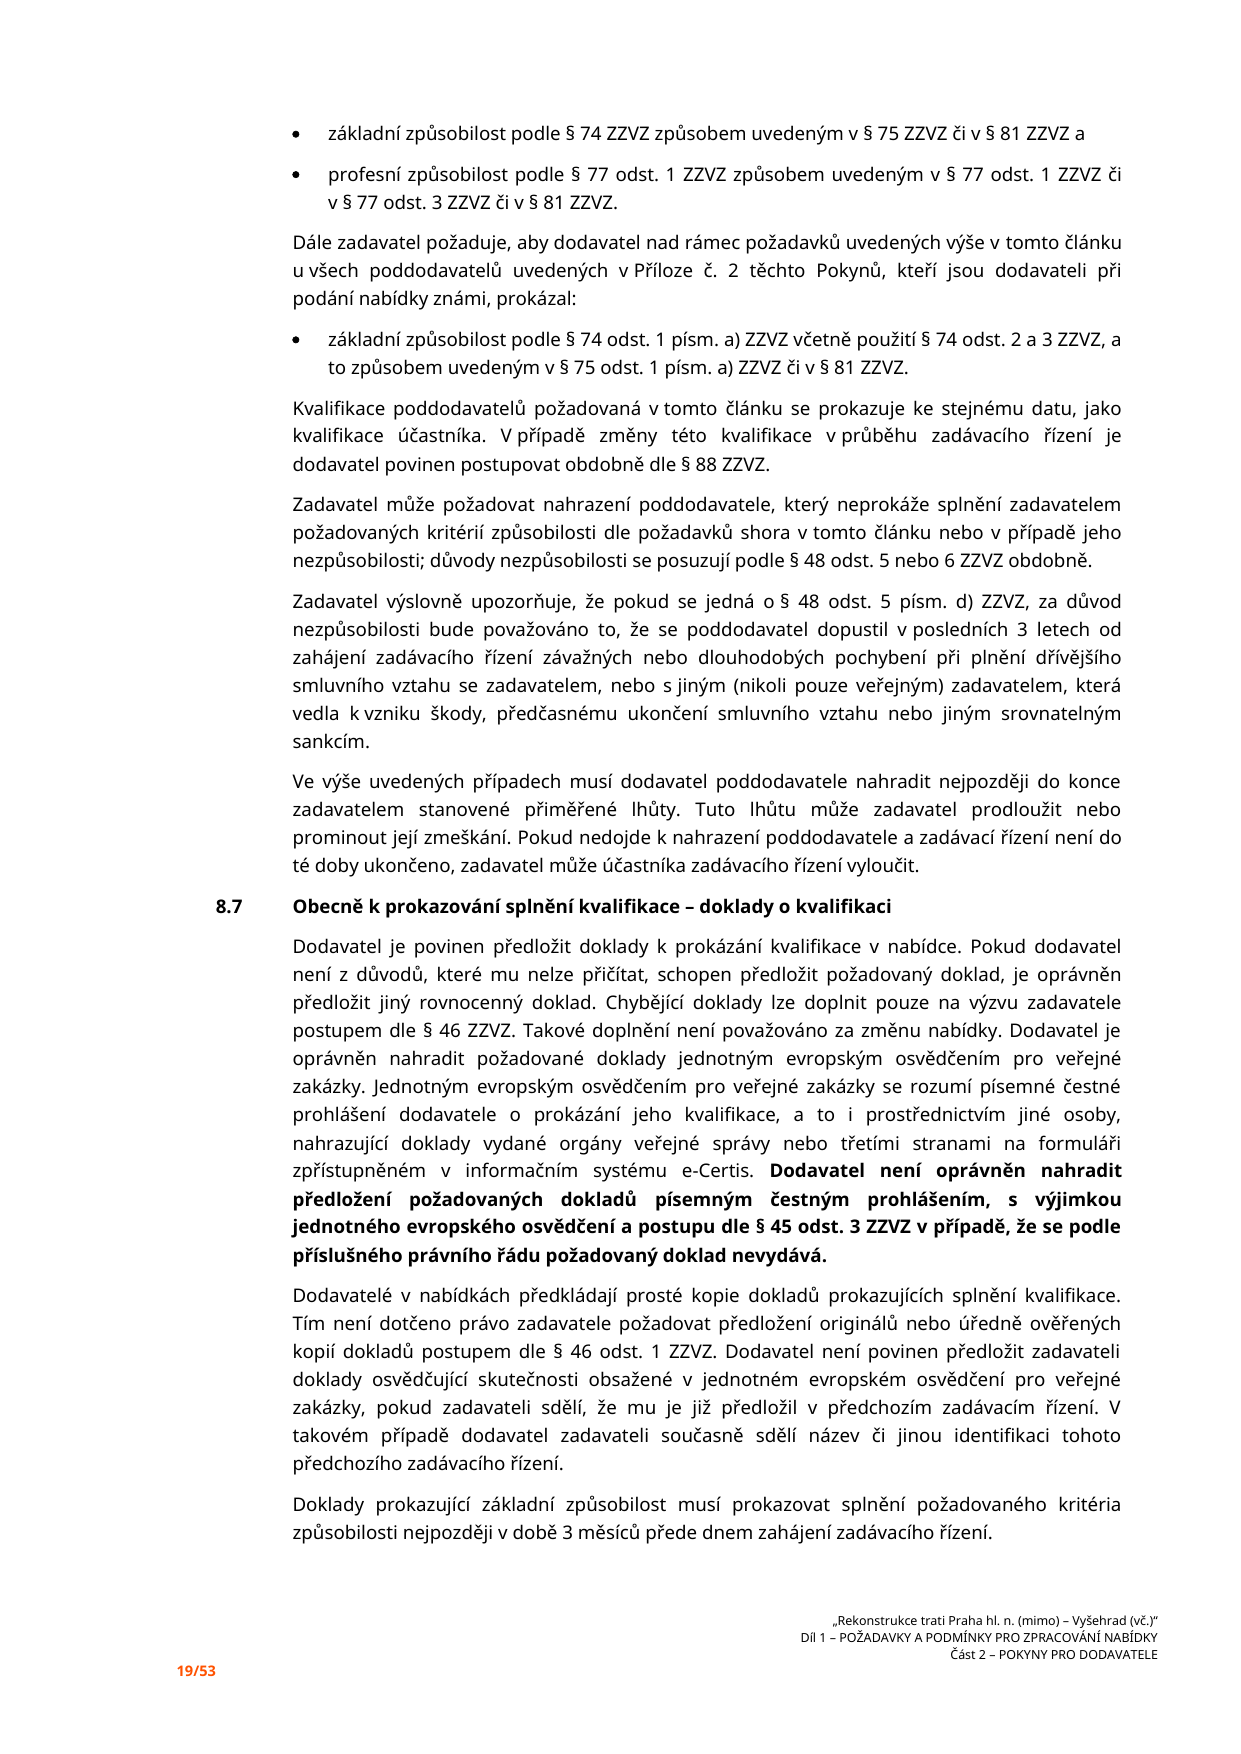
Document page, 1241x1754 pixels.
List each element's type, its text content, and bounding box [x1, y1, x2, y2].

text Zadavatel může požadovat nahrazení poddodavatele, který neprokáže splnění zadavatelem požadovaných kritérií způsobilosti dle požadavků shora v tomto článku nebo v případě jeho nezpůsobilosti; důvody nezpůsobilosti se posuzují podle § 48 odst. 5 nebo 6 ZZVZ obdobně. [292, 491, 1122, 573]
text Dále zadavatel požaduje, aby dodavatel nad rámec požadavků uvedených výše v tomto článku u všech poddodavatelů uvedených v Příloze č. 2 těchto Pokynů, kteří jsou dodavateli při podání nabídky známi, prokázal: [292, 230, 1122, 311]
text Kvalifikace poddodavatelů požadovaná v tomto článku se prokazuje ke stejnému datu, jako kvalifikace účastníka. V případě změny této kvalifikace v průběhu zadávacího řízení je dodavatel povinen postupovat obdobně dle § 88 ZZVZ. [292, 395, 1122, 476]
text profesní způsobilost podle § 77 odst. 1 ZZVZ způsobem uvedeným v § 77 odst. 1 ZZVZ či v § 77 odst. 3 ZZVZ či v § 81 ZZVZ. [292, 161, 1122, 215]
text základní způsobilost podle § 74 odst. 1 písm. a) ZZVZ včetně použití § 74 odst. 2 a 3 ZZVZ, a to způsobem uvedeným v § 75 odst. 1 písm. a) ZZVZ či v § 81 ZZVZ. [292, 326, 1122, 380]
text Zadavatel výslovně upozorňuje, že pokud se jedná o § 48 odst. 5 písm. d) ZZVZ, za důvod nezpůsobilosti bude považováno to, že se poddodavatel dopustil v posledních 3 letech od zahájení zadávacího řízení závažných nebo dlouhodobých pochybení při plnění dřívějšího smluvního vztahu se zadavatelem, nebo s jiným (nikoli pouze veřejným) zadavatelem, která vedla k vzniku škody, předčasnému ukončení smluvního vztahu nebo jiným srovnatelným sankcím. [292, 588, 1122, 753]
text Ve výše uvedených případech musí dodavatel poddodavatele nahradit nejpozději do konce zadavatelem stanovené přiměřené lhůty. Tuto lhůtu může zadavatel prodloužit nebo prominout její zmeškání. Pokud nedojde k nahrazení poddodavatele a zadávací řízení není do té doby ukončeno, zadavatel může účastníka zadávacího řízení vyloučit. [292, 768, 1122, 878]
text Dodavatel je povinen předložit doklady k prokázání kvalifikace v nabídce. Pokud dodavatel není z důvodů, které mu nelze přičítat, schopen předložit požadovaný doklad, je oprávněn předložit jiný rovnocenný doklad. Chybějící doklady lze doplnit pouze na výzvu zadavatele postupem dle § 46 ZZVZ. Takové doplnění není považováno za změnu nabídky. Dodavatel je oprávněn nahradit požadované doklady jednotným evropským osvědčením pro veřejné zakázky. Jednotným evropským osvědčením pro veřejné zakázky se rozumí písemné čestné prohlášení dodavatele o prokázání jeho kvalifikace, a to i prostřednictvím jiné osoby, nahrazující doklady vydané orgány veřejné správy nebo třetími stranami na formuláři zpřístupněném v informačním systému e-Certis. Dodavatel není oprávněn nahradit předložení požadovaných dokladů písemným čestným prohlášením, s výjimkou jednotného evropského osvědčení a postupu dle § 45 odst. 3 ZZVZ v případě, že se podle příslušného právního řádu požadovaný doklad nevydává. [292, 934, 1122, 1267]
text základní způsobilost podle § 74 ZZVZ způsobem uvedeným v § 75 ZZVZ či v § 81 ZZVZ a [292, 121, 1122, 146]
text Doklady prokazující základní způsobilost musí prokazovat splnění požadovaného kritéria způsobilosti nejpozději v době 3 měsíců přede dnem zahájení zadávacího řízení. [292, 1491, 1122, 1544]
text Dodavatelé v nabídkách předkládají prosté kopie dokladů prokazujících splnění kvalifikace. Tím není dotčeno právo zadavatele požadovat předložení originálů nebo úředně ověřených kopií dokladů postupem dle § 46 odst. 1 ZZVZ. Dodavatel není povinen předložit zadavateli doklady osvědčující skutečnosti obsažené v jednotném evropském osvědčení pro veřejné zakázky, pokud zadavateli sdělí, že mu je již předložil v předchozím zadávacím řízení. V takovém případě dodavatel zadavateli současně sdělí název či jinou identifikaci tohoto předchozího zadávacího řízení. [292, 1282, 1122, 1476]
text Obecně k prokazování splnění kvalifikace – doklady o kvalifikaci [216, 893, 1122, 919]
